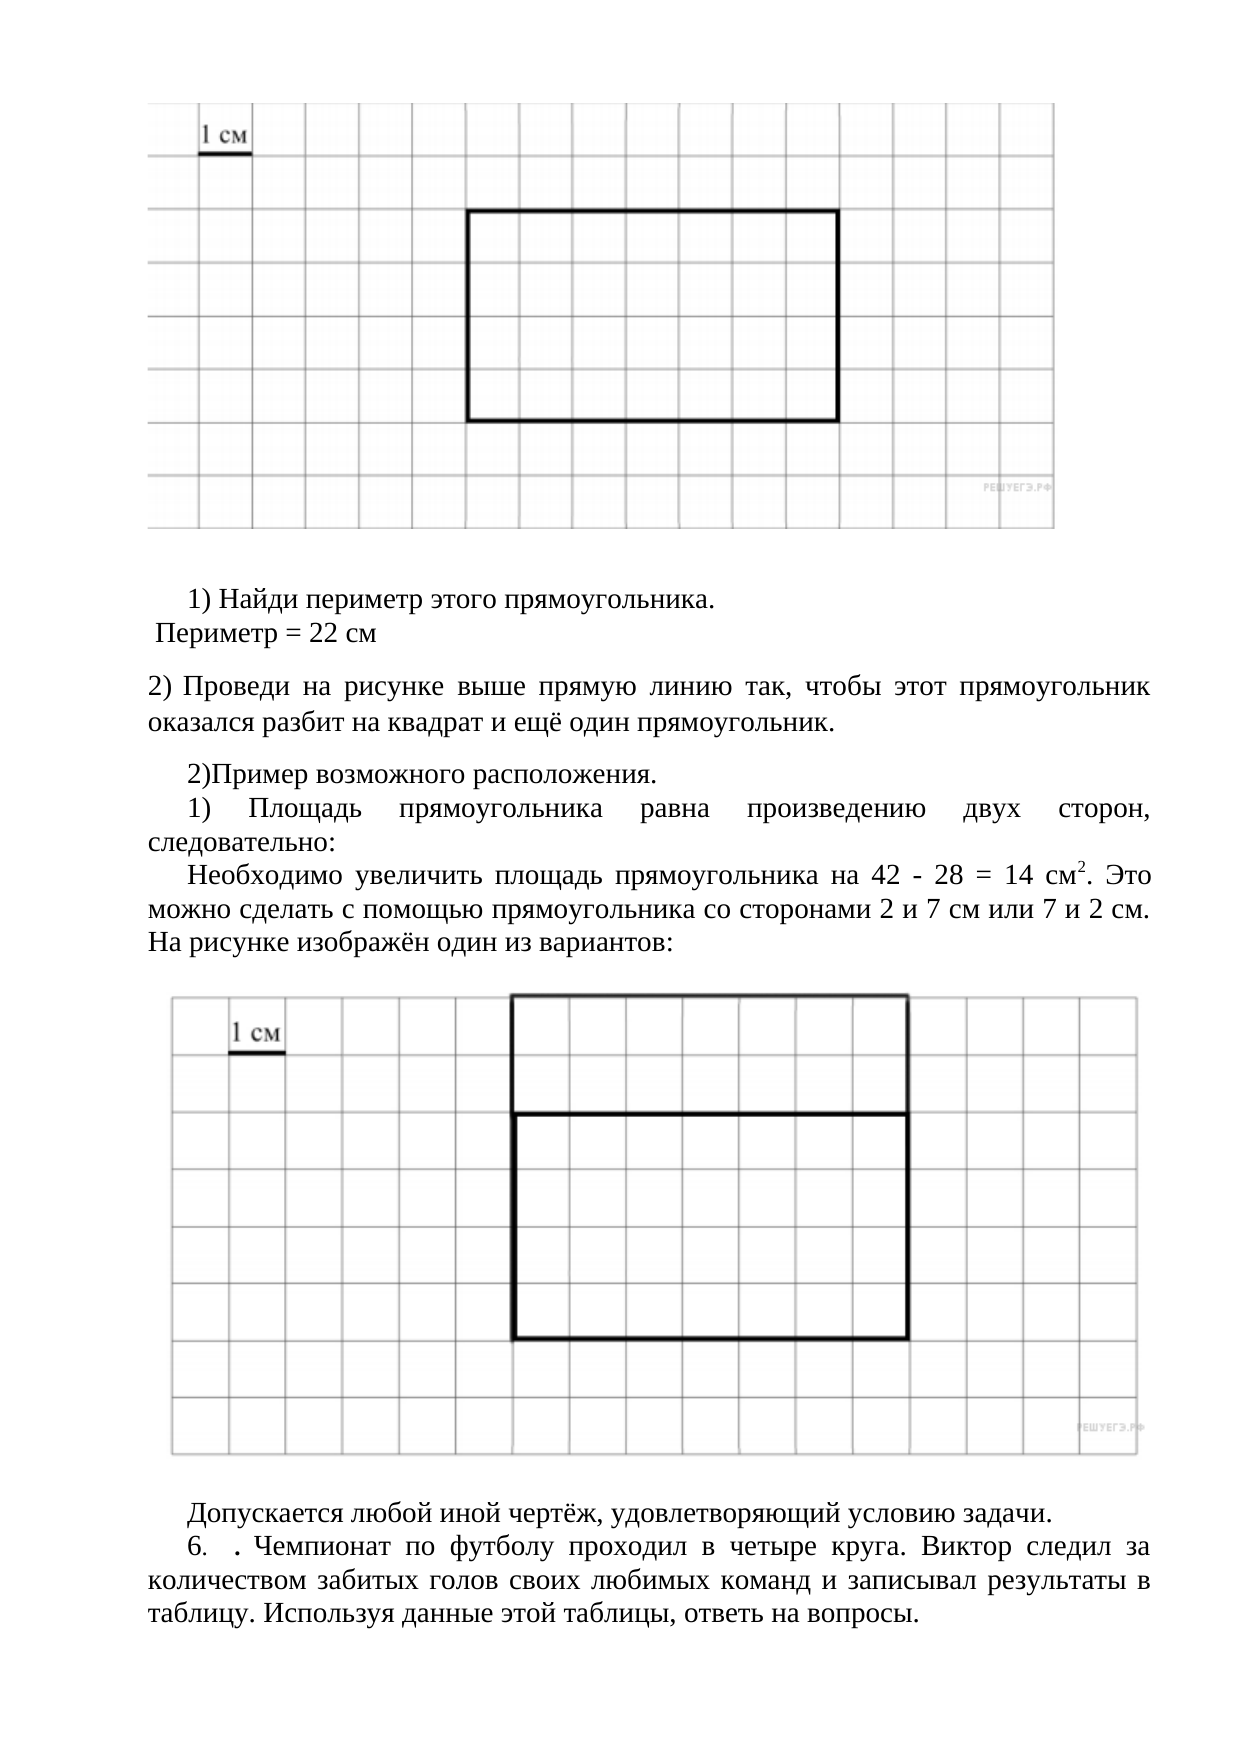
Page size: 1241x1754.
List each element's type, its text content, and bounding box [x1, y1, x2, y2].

text Необходимо увеличить площадь прямоугольника на 42 - 28 = 14 см2. Это можно сделать с помощью прямоугольника со сторонами 2 и 7 см или 7 и 2 см. На рисунке изображён один из вариантов: [148, 857, 1152, 958]
text 1) Найди периметр этого прямоугольника. [148, 581, 1152, 615]
picture [147, 103, 1058, 529]
text 6. . Чемпионат по футболу проходил в четыре круга. Виктор следил за количеством забитых голов своих любимых команд и записывал результаты в таблицу. Используя данные этой таблицы, ответь на вопросы. [148, 1528, 1152, 1629]
text Допускается любой иной чертёж, удовлетворяющий условию задачи. [148, 1495, 1152, 1528]
text 2) Проведи на рисунке выше прямую линию так, чтобы этот прямоугольник оказался разбит на квадрат и ещё один прямоугольник. [148, 668, 1152, 737]
picture [147, 984, 1151, 1469]
text Периметр = 22 см [148, 615, 1152, 648]
text 2)Пример возможного расположения. [148, 757, 1152, 790]
text 1) Площадь прямоугольника равна произведению двух сторон, следовательно: [148, 790, 1152, 857]
